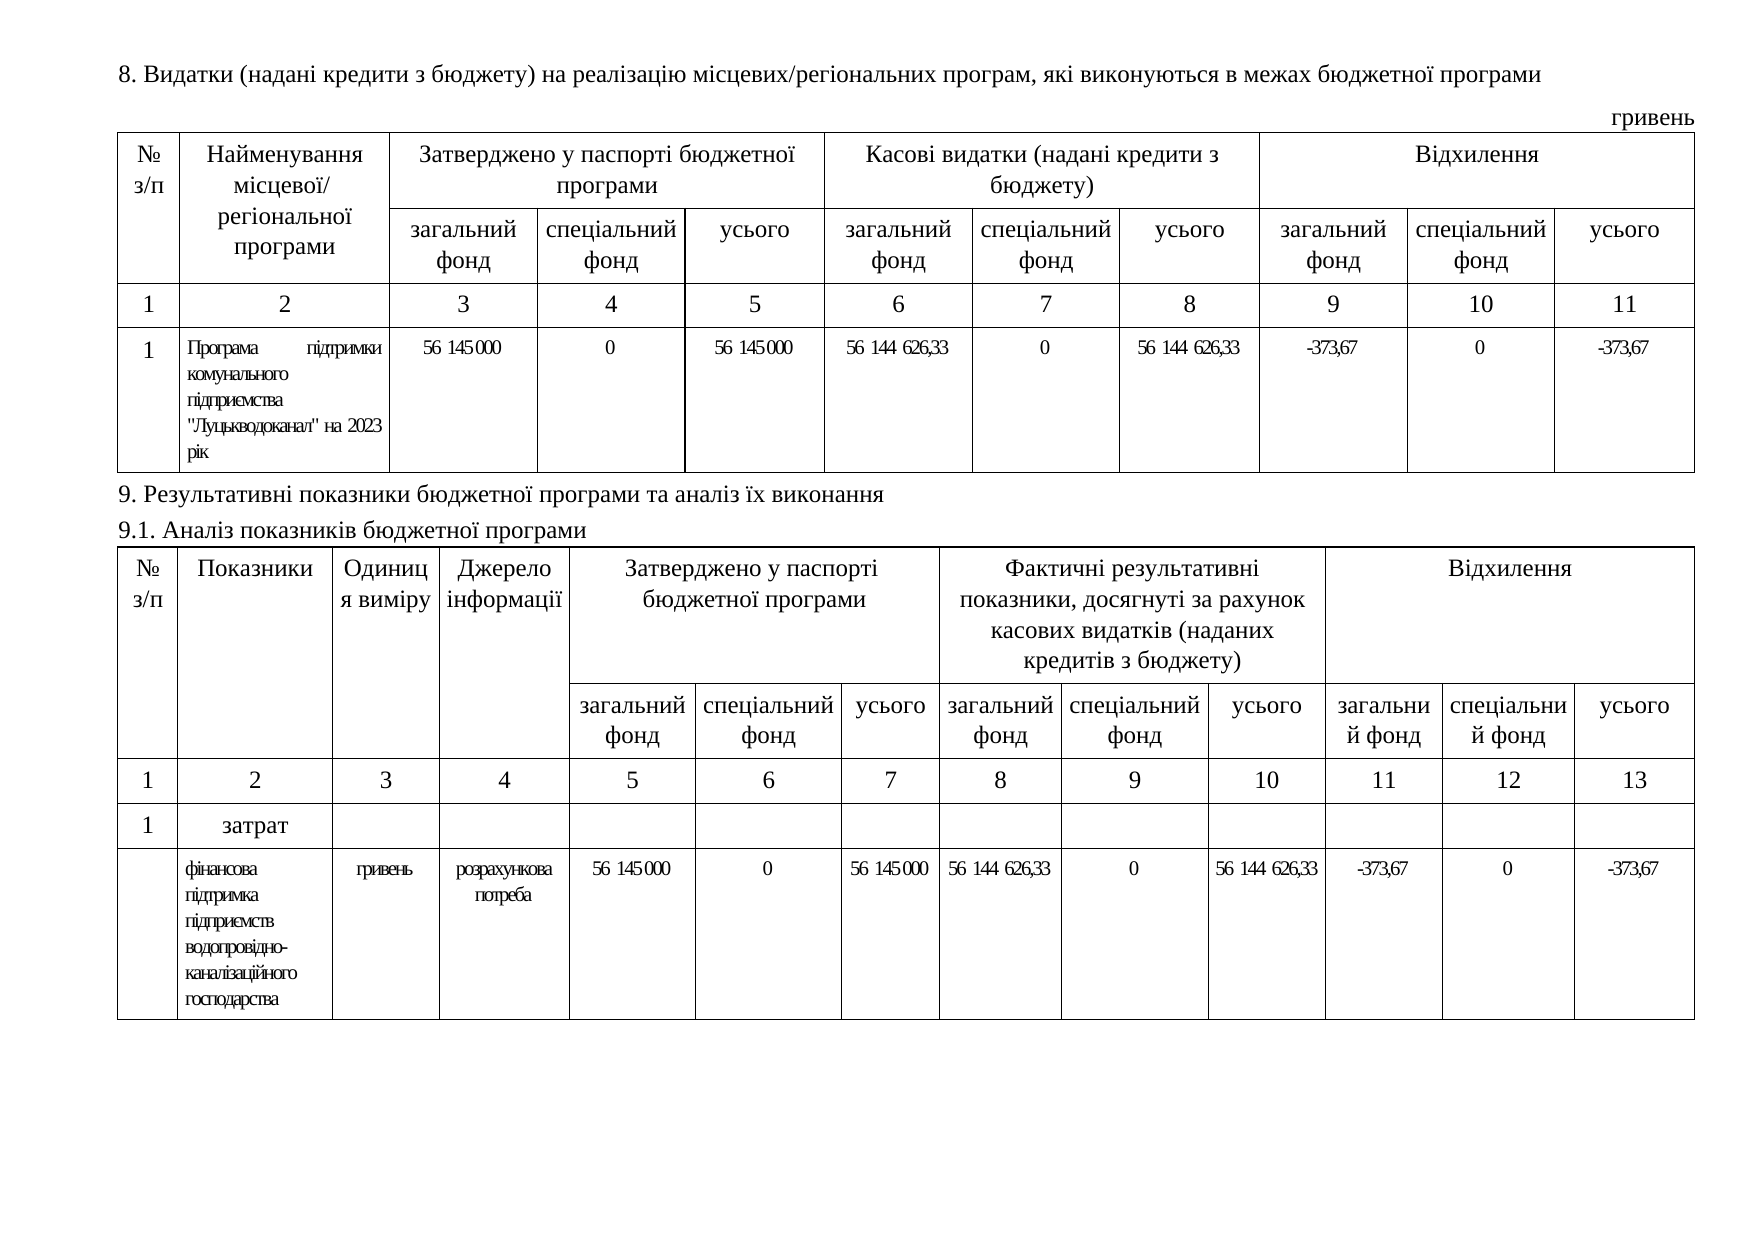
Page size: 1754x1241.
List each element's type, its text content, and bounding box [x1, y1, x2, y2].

table_cell 1 [118, 328, 179, 472]
table_cell 6 [696, 759, 841, 802]
table_cell 5 [686, 284, 824, 327]
table_cell [940, 804, 1061, 848]
table_cell -373,67 [1260, 328, 1407, 472]
table_cell [842, 804, 939, 848]
table_cell 56 145 000 [686, 328, 824, 472]
table_cell [440, 804, 569, 848]
table_cell спеціальний фонд [1408, 209, 1554, 282]
table_cell 9 [1260, 284, 1407, 327]
table_header № з/п [118, 548, 177, 758]
table_cell загальний фонд [390, 209, 537, 282]
table_header Найменування місцевої/ регіональної програми [180, 133, 389, 282]
table_cell 4 [440, 759, 569, 802]
table_cell [570, 804, 695, 848]
table_cell -373,67 [1555, 328, 1694, 472]
table_cell [1443, 804, 1574, 848]
table_cell 12 [1443, 759, 1574, 802]
text 9.1. Аналіз показників бюджетної програми [118, 516, 1695, 544]
table_cell загальний фонд [825, 209, 972, 282]
table_cell [333, 804, 439, 848]
table_cell загальний фонд [1260, 209, 1407, 282]
table_cell 0 [1443, 849, 1574, 1019]
table_cell 1 [118, 284, 179, 327]
table_cell усього [1575, 684, 1694, 758]
table_cell 10 [1209, 759, 1325, 802]
table_cell 4 [538, 284, 684, 327]
table_cell загальний фонд [940, 684, 1061, 758]
table_cell спеціальний фонд [1062, 684, 1208, 758]
table_header Показники [178, 548, 332, 758]
table_cell [118, 849, 177, 1019]
table_cell [1209, 804, 1325, 848]
table_cell 1 [118, 759, 177, 802]
table_cell 56 145 000 [842, 849, 939, 1019]
table_cell 7 [842, 759, 939, 802]
table_cell 56 144 626,33 [1209, 849, 1325, 1019]
table_cell фінансова підтримка підприємств водопровідно-каналізаційного господарства [178, 849, 332, 1019]
table_cell загальний фонд [570, 684, 695, 758]
table_cell 11 [1326, 759, 1442, 802]
table_cell усього [686, 209, 824, 282]
table_cell 6 [825, 284, 972, 327]
table_cell -373,67 [1575, 849, 1694, 1019]
table_cell 0 [1408, 328, 1554, 472]
table_header Джерело інформації [440, 548, 569, 758]
table_cell спеціальний фонд [538, 209, 684, 282]
table_cell 56 145 000 [570, 849, 695, 1019]
table_header Фактичні результативні показники, досягнуті за рахунок касових видатків (наданих кредитів з бюджету) [940, 548, 1325, 683]
table_cell усього [1209, 684, 1325, 758]
table_cell 2 [180, 284, 389, 327]
table_header Відхилення [1260, 133, 1694, 207]
table_cell 0 [538, 328, 684, 472]
table_cell 9 [1062, 759, 1208, 802]
table_cell 0 [696, 849, 841, 1019]
table_cell 56 144 626,33 [825, 328, 972, 472]
table_cell 13 [1575, 759, 1694, 802]
table_cell 8 [940, 759, 1061, 802]
table_cell 0 [1062, 849, 1208, 1019]
table_cell 1 [118, 804, 177, 848]
table_cell [696, 804, 841, 848]
table_cell 3 [390, 284, 537, 327]
table_cell 56 144 626,33 [1120, 328, 1259, 472]
table_header Одиниця виміру [333, 548, 439, 758]
table_cell спеціальний фонд [973, 209, 1119, 282]
table_cell усього [1120, 209, 1259, 282]
table_header Затверджено у паспорті бюджетної програми [390, 133, 824, 207]
table_cell 3 [333, 759, 439, 802]
table_cell затрат [178, 804, 332, 848]
table_cell 7 [973, 284, 1119, 327]
table_cell загальний фонд [1326, 684, 1442, 758]
text 8. Видатки (надані кредити з бюджету) на реалізацію місцевих/регіональних програм, які виконуються в межах бюджетної програми [118, 59, 1695, 88]
table_cell гривень [333, 849, 439, 1019]
table_cell Програма підтримки комунального підприємства "Луцькводоканал" на 2023 рік [180, 328, 389, 472]
table_header Касові видатки (надані кредити з бюджету) [825, 133, 1259, 207]
table_cell 11 [1555, 284, 1694, 327]
table_cell 10 [1408, 284, 1554, 327]
table_cell усього [842, 684, 939, 758]
table_header Відхилення [1326, 548, 1694, 683]
table_cell 5 [570, 759, 695, 802]
table_cell 56 145 000 [390, 328, 537, 472]
table_cell розрахункова потреба [440, 849, 569, 1019]
text гривень [118, 102, 1695, 130]
table_cell [1575, 804, 1694, 848]
table_cell 2 [178, 759, 332, 802]
table_cell -373,67 [1326, 849, 1442, 1019]
table_header Затверджено у паспорті бюджетної програми [570, 548, 939, 683]
table_cell 8 [1120, 284, 1259, 327]
table_cell усього [1555, 209, 1694, 282]
table_cell спеціальний фонд [1443, 684, 1574, 758]
table_cell 0 [973, 328, 1119, 472]
table_cell спеціальний фонд [696, 684, 841, 758]
table_cell 56 144 626,33 [940, 849, 1061, 1019]
table_cell [1326, 804, 1442, 848]
text 9. Результативні показники бюджетної програми та аналіз їх виконання [118, 479, 1695, 508]
table_cell [1062, 804, 1208, 848]
table_header № з/п [118, 133, 179, 282]
